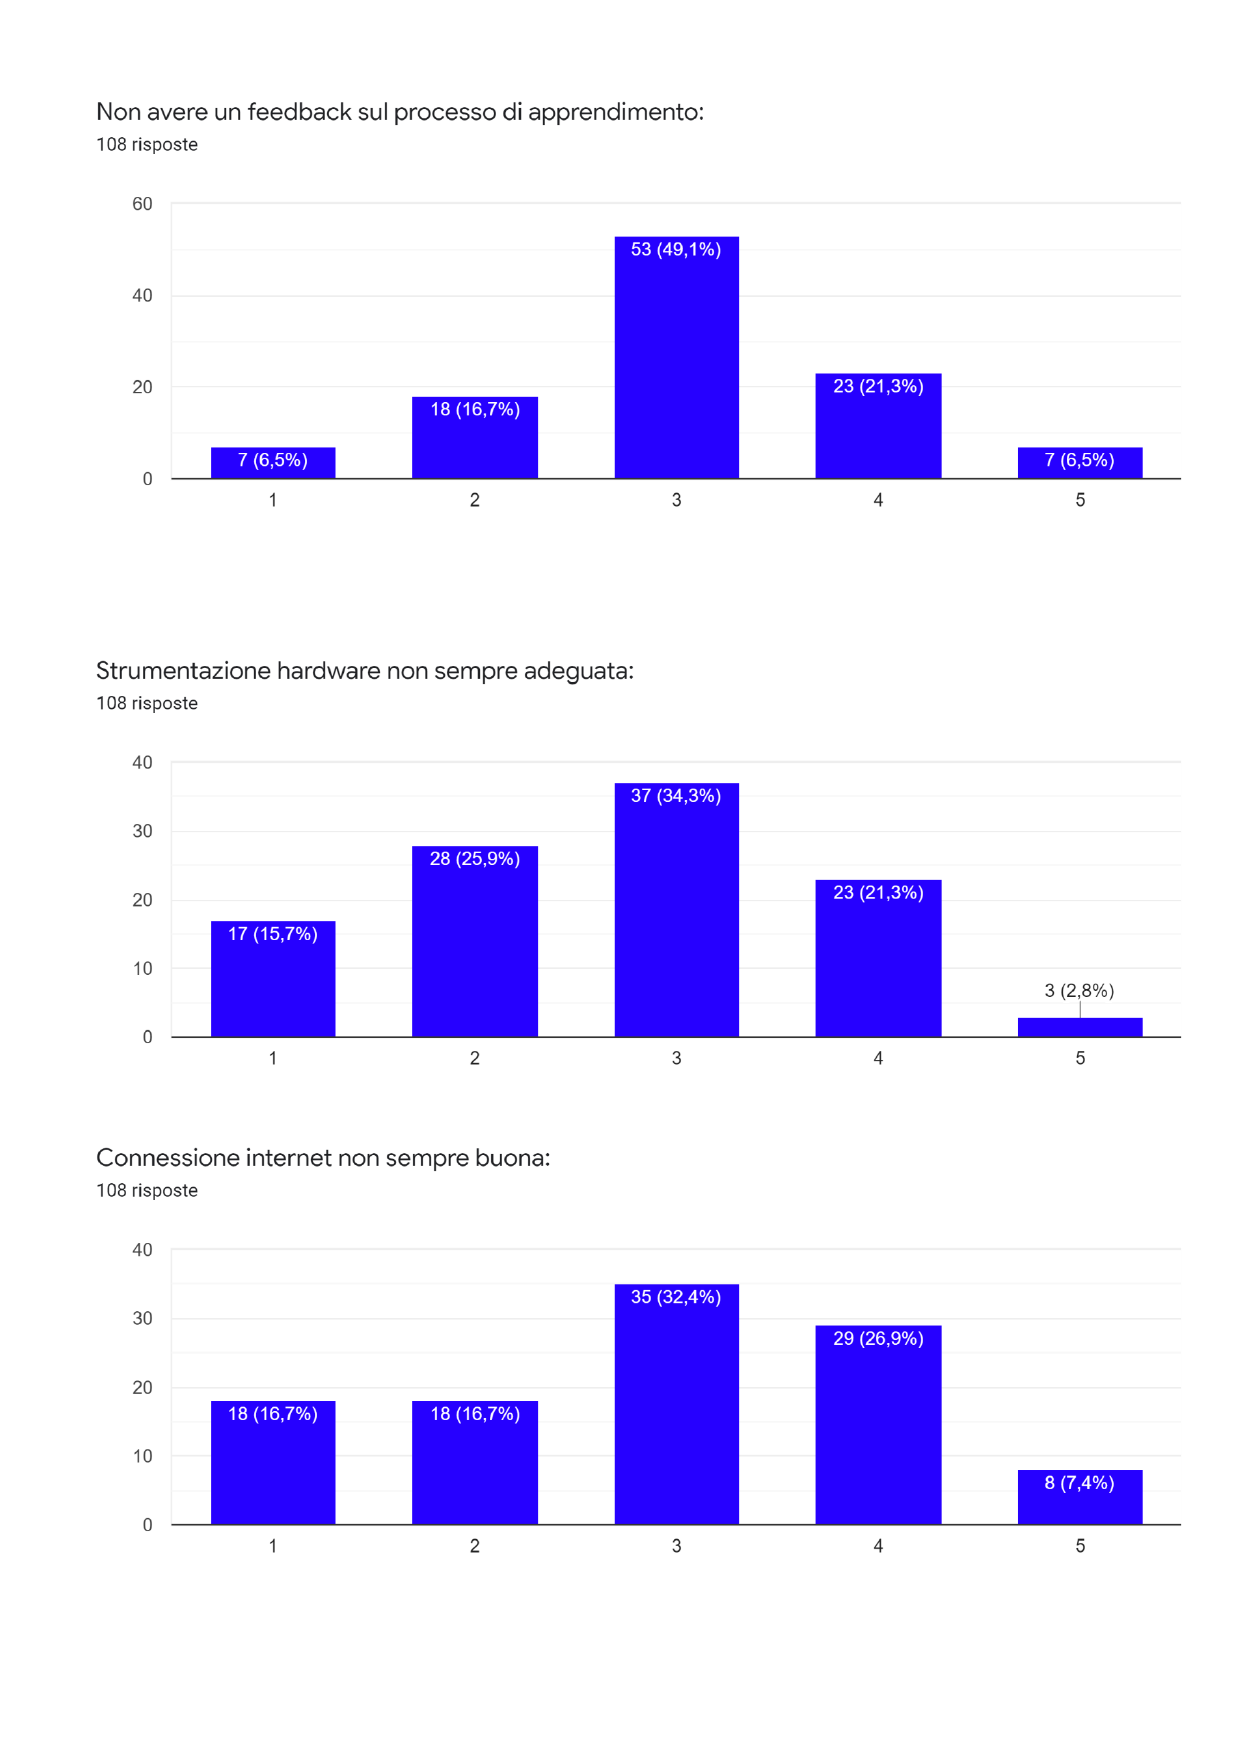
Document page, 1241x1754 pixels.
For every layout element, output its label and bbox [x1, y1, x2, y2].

picture [59, 1105, 1182, 1639]
picture [59, 617, 1182, 1081]
picture [59, 59, 1182, 593]
